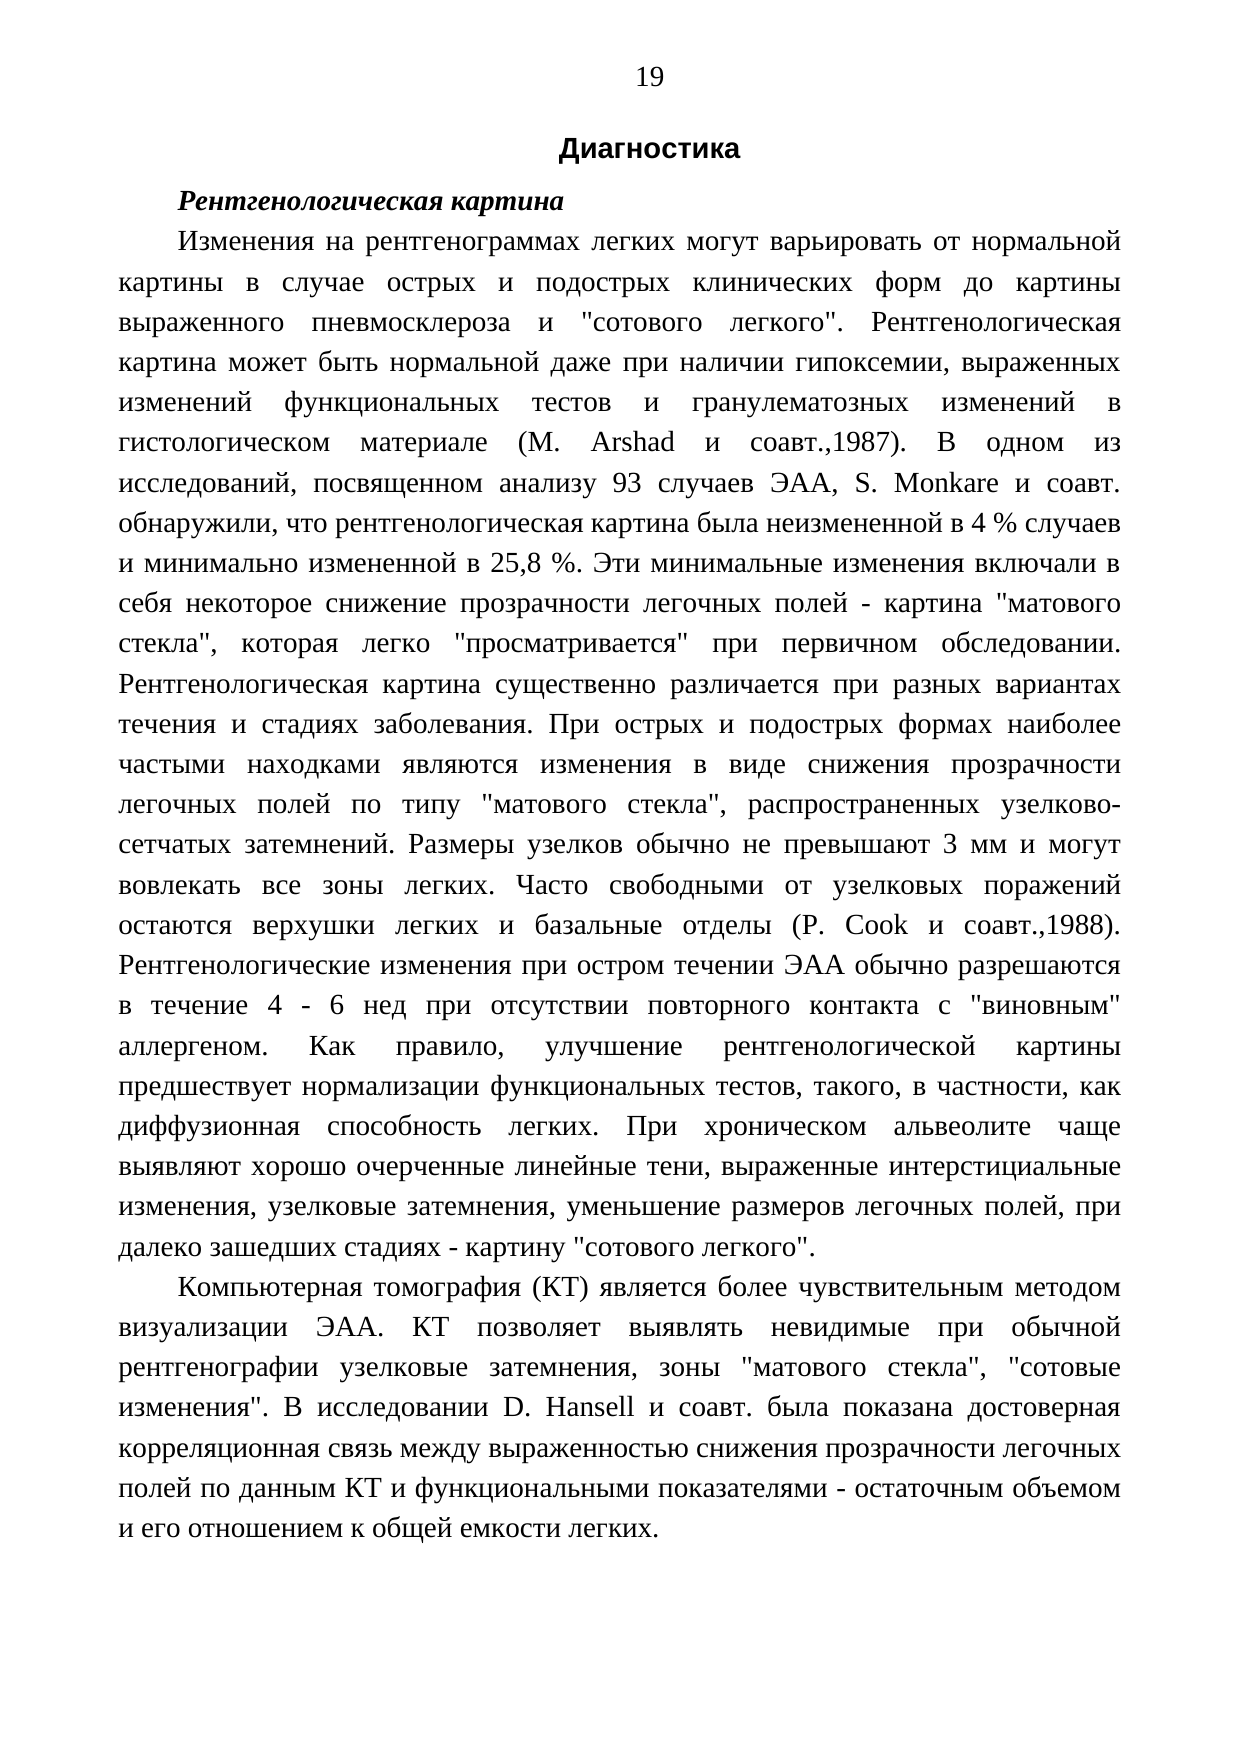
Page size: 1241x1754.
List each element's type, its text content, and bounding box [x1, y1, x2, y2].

subtitle Рентгенологическая картина [118, 183, 1122, 217]
text Изменения на рентгенограммах легких могут варьировать от нормальной картины в случае острых и подострых клинических форм до картины выраженного пневмосклероза и "сотового легкого". Рентгенологическая картина может быть нормальной даже при наличии гипоксемии, выраженных изменений функциональных тестов и гранулематозных изменений в гистологическом материале (М. Arshad и соавт.,1987). В одном из исследований, посвященном анализу 93 случаев ЭАА, S. Monkare и соавт. обнаружили, что рентгенологическая картина была неизмененной в 4 % случаев и минимально измененной в 25,8 %. Эти минимальные изменения включали в себя некоторое снижение прозрачности легочных полей - картина "матового стекла", которая легко "просматривается" при первичном обследовании. Рентгенологическая картина существенно различается при разных вариантах течения и стадиях заболевания. При острых и подострых формах наиболее частыми находками являются изменения в виде снижения прозрачности легочных полей по типу "матового стекла", распространенных узелково-сетчатых затемнений. Размеры узелков обычно не превышают 3 мм и могут вовлекать все зоны легких. Часто свободными от узелковых поражений остаются верхушки легких и базальные отделы (Р. Cook и соавт.,1988). Рентгенологические изменения при остром течении ЭАА обычно разрешаются в течение 4 - 6 нед при отсутствии повторного контакта с "виновным" аллергеном. Как правило, улучшение рентгенологической картины предшествует нормализации функциональных тестов, такого, в частности, как диффузионная способность легких. При хроническом альвеолите чаще выявляют хорошо очерченные линейные тени, выраженные интерстициальные изменения, узелковые затемнения, уменьшение размеров легочных полей, при далеко зашедших стадиях - картину "сотового легкого". [118, 223, 1122, 1262]
subtitle Диагностика [118, 131, 1122, 164]
text Компьютерная томография (КТ) является более чувствительным методом визуализации ЭАА. КТ позволяет выявлять невидимые при обычной рентгенографии узелковые затемнения, зоны "матового стекла", "сотовые изменения". В исследовании D. Hansell и соавт. была показана достоверная корреляционная связь между выраженностью снижения прозрачности легочных полей по данным КТ и функциональными показателями - остаточным объемом и его отношением к общей емкости легких. [118, 1269, 1122, 1544]
